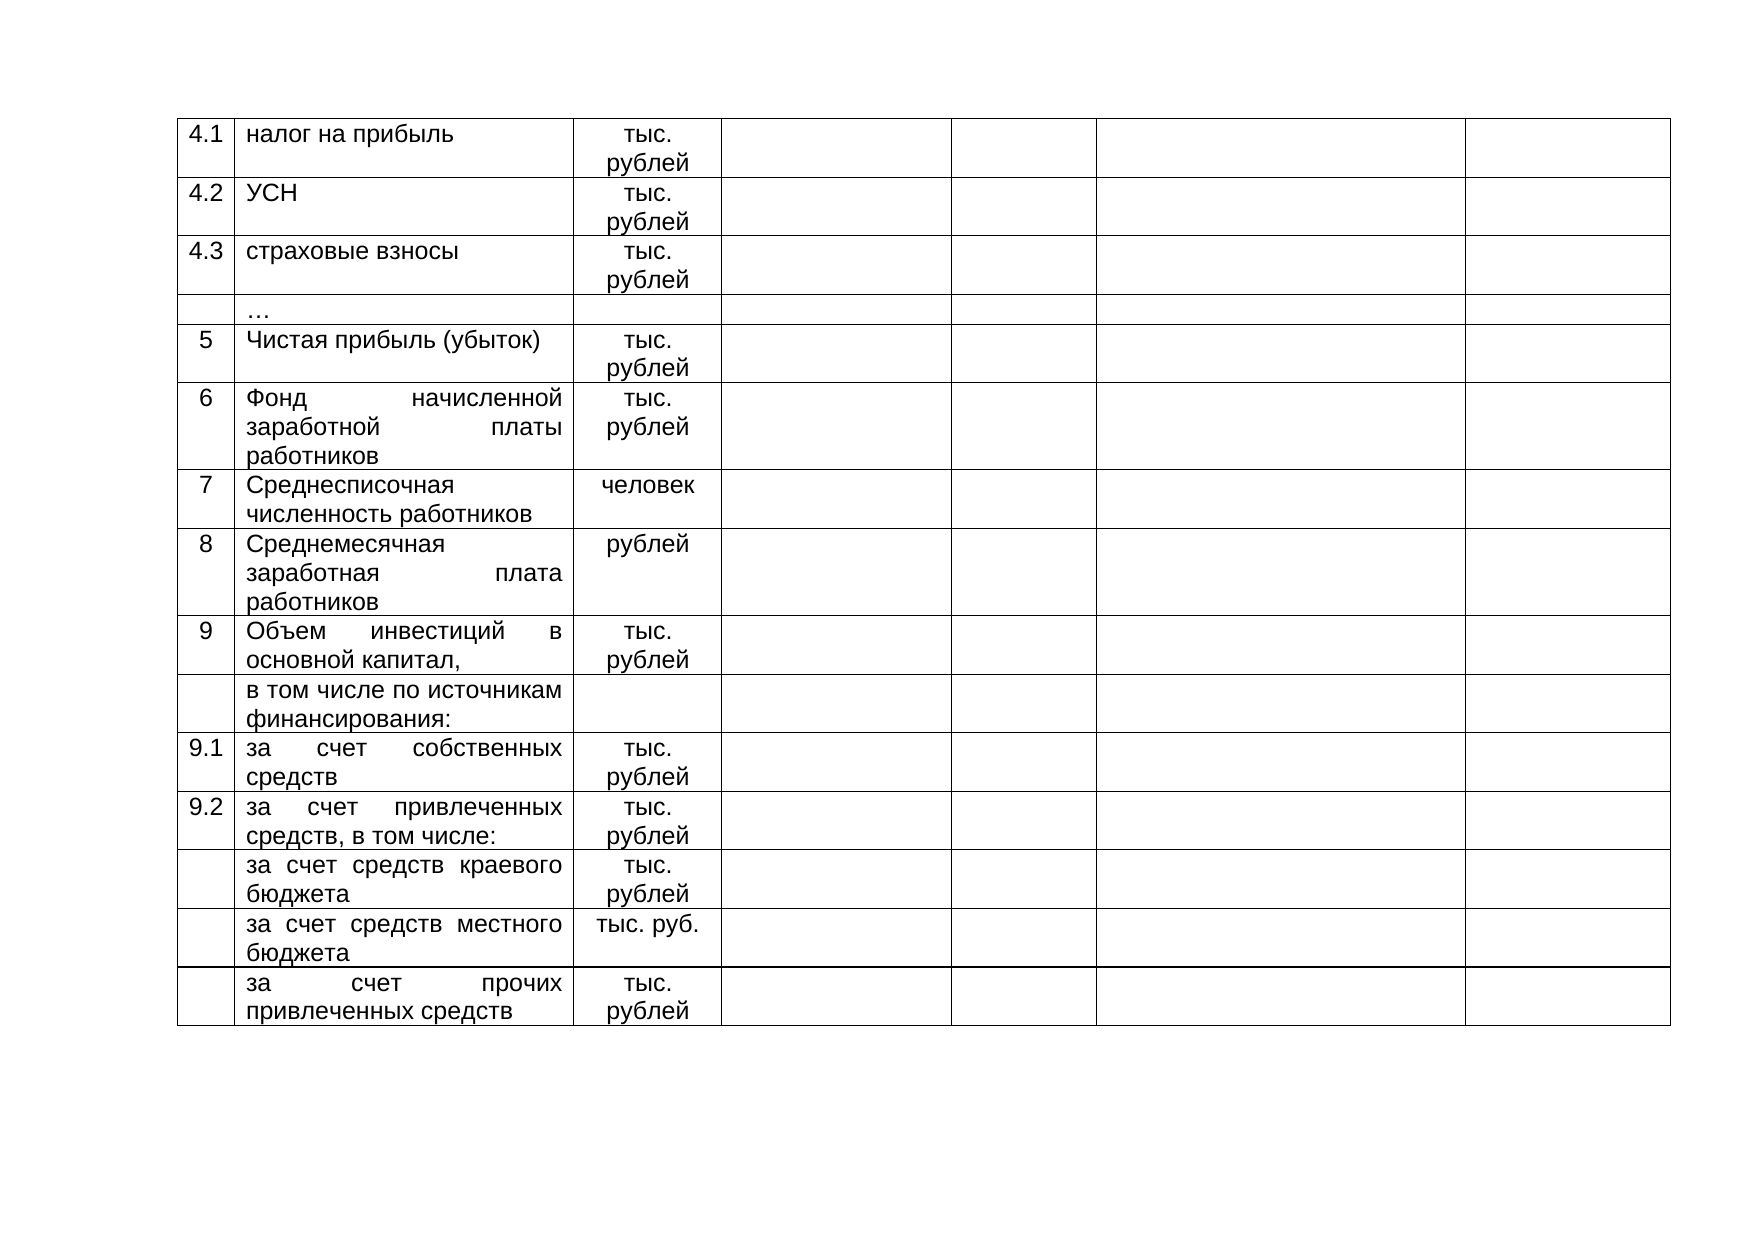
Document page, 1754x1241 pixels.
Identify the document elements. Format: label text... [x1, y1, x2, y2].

table_cell Объем инвестиций в основной капитал, [235, 616, 573, 674]
table_cell [1466, 383, 1670, 469]
table_cell тыс. рублей [574, 792, 721, 849]
table_cell [952, 470, 1096, 528]
table_cell Среднесписочная численность работников [235, 470, 573, 528]
table_cell [952, 383, 1096, 469]
table_cell тыс. рублей [574, 733, 721, 791]
table_cell [1097, 325, 1465, 382]
table_cell [1097, 178, 1465, 235]
table_cell 8 [178, 529, 234, 615]
table_cell [1466, 909, 1670, 966]
table_cell [952, 909, 1096, 966]
table_cell [952, 675, 1096, 732]
table_cell [722, 968, 951, 1025]
table_cell [1097, 529, 1465, 615]
table_cell в том числе по источникам финансирования: [235, 675, 573, 732]
table_cell [722, 236, 951, 294]
table_cell тыс. рублей [574, 616, 721, 674]
table_cell за счет средств краевого бюджета [235, 850, 573, 908]
table_cell за счет собственных средств [235, 733, 573, 791]
table_cell [952, 968, 1096, 1025]
table_cell [1466, 295, 1670, 323]
table_cell за счет прочих привлеченных средств [235, 968, 573, 1025]
table_cell [952, 733, 1096, 791]
table_cell тыс. рублей [574, 178, 721, 235]
table_cell 9.2 [178, 792, 234, 849]
table_cell [1097, 733, 1465, 791]
table_cell УСН [235, 178, 573, 235]
table_cell [1466, 968, 1670, 1025]
table_cell [1097, 470, 1465, 528]
table_cell [1097, 236, 1465, 294]
table_cell 4.3 [178, 236, 234, 294]
table_cell [1097, 295, 1465, 323]
table_cell Среднемесячная заработная плата работников [235, 529, 573, 615]
table_cell [1466, 616, 1670, 674]
table_cell [1466, 470, 1670, 528]
table_cell тыс. рублей [574, 383, 721, 469]
table_cell … [235, 295, 573, 323]
table_cell тыс. рублей [574, 236, 721, 294]
table_cell [1466, 178, 1670, 235]
table_cell [722, 383, 951, 469]
table_cell [952, 119, 1096, 177]
table_cell 5 [178, 325, 234, 382]
table_cell 9 [178, 616, 234, 674]
table_cell [1097, 850, 1465, 908]
table_cell тыс. рублей [574, 119, 721, 177]
table_cell 9.1 [178, 733, 234, 791]
table_cell [1466, 119, 1670, 177]
table_cell [952, 178, 1096, 235]
table_cell [722, 616, 951, 674]
table_cell [1097, 792, 1465, 849]
table_cell налог на прибыль [235, 119, 573, 177]
table_cell [1466, 675, 1670, 732]
table_cell [178, 850, 234, 908]
table_cell [1466, 529, 1670, 615]
table_cell рублей [574, 529, 721, 615]
table_cell [722, 733, 951, 791]
table_cell 4.1 [178, 119, 234, 177]
table_cell [178, 675, 234, 732]
table_cell [952, 295, 1096, 323]
table_cell [574, 295, 721, 323]
table_cell страховые взносы [235, 236, 573, 294]
table_cell [722, 119, 951, 177]
table_cell [1097, 616, 1465, 674]
table_cell [722, 909, 951, 966]
table_cell [1097, 909, 1465, 966]
table_cell [1466, 733, 1670, 791]
table_cell [1466, 236, 1670, 294]
table_cell за счет привлеченных средств, в том числе: [235, 792, 573, 849]
table_cell [178, 909, 234, 966]
table_cell за счет средств местного бюджета [235, 909, 573, 966]
table_cell [722, 850, 951, 908]
table_cell [722, 529, 951, 615]
table_cell [1097, 119, 1465, 177]
table_cell Фонд начисленной заработной платы работников [235, 383, 573, 469]
table_cell [1097, 675, 1465, 732]
table_cell [1466, 850, 1670, 908]
table_cell Чистая прибыль (убыток) [235, 325, 573, 382]
table_cell тыс. руб. [574, 909, 721, 966]
table_cell [722, 325, 951, 382]
table_cell [178, 968, 234, 1025]
table_cell [952, 792, 1096, 849]
table_cell [952, 850, 1096, 908]
table_cell 4.2 [178, 178, 234, 235]
table_cell [1097, 968, 1465, 1025]
table_cell [1097, 383, 1465, 469]
table_cell 7 [178, 470, 234, 528]
table_cell [952, 236, 1096, 294]
table_cell тыс. рублей [574, 325, 721, 382]
table_cell [952, 325, 1096, 382]
table_cell [722, 178, 951, 235]
table_cell тыс. рублей [574, 968, 721, 1025]
table_cell 6 [178, 383, 234, 469]
table_cell [722, 470, 951, 528]
table_cell [952, 616, 1096, 674]
table_cell [1466, 792, 1670, 849]
table_cell тыс. рублей [574, 850, 721, 908]
table_cell [178, 295, 234, 323]
table_cell [722, 295, 951, 323]
table_cell [722, 675, 951, 732]
table_cell [952, 529, 1096, 615]
table_cell [1466, 325, 1670, 382]
table_cell человек [574, 470, 721, 528]
table_cell [722, 792, 951, 849]
table_cell [574, 675, 721, 732]
